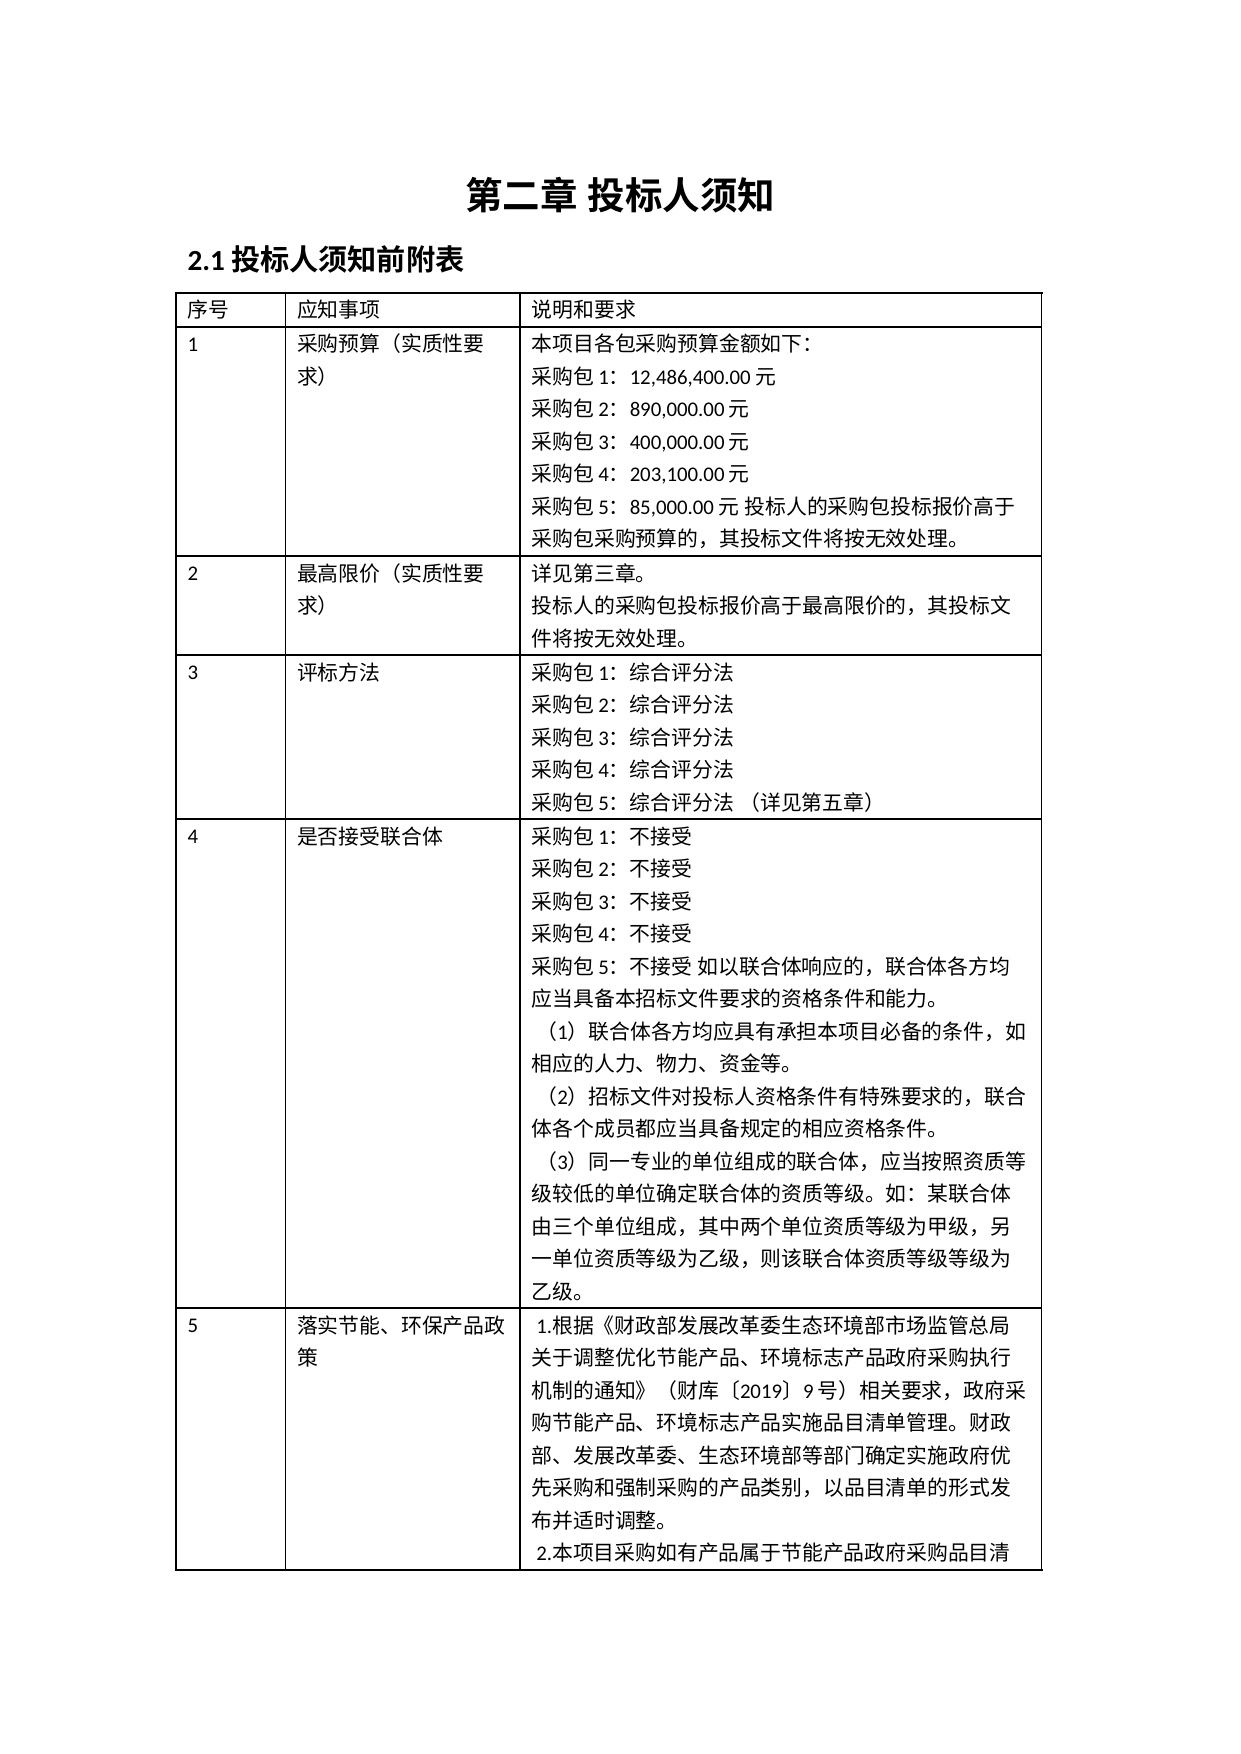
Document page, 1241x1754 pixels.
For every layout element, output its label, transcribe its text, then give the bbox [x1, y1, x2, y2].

table_cell 2 [177, 557, 285, 654]
table_cell 4 [177, 820, 285, 1307]
table_header 序号 [177, 294, 285, 326]
table_cell 是否接受联合体 [286, 820, 519, 1307]
table_cell 详见第三章。 投标人的采购包投标报价高于最高限价的，其投标文件将按无效处理。 [521, 557, 1041, 654]
text 2.1投标人须知前附表 [187, 227, 1053, 292]
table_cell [521, 1309, 1041, 1569]
table_cell 采购包1：综合评分法 采购包2：综合评分法 采购包3：综合评分法 采购包4：综合评分法 采购包5：综合评分法 （详见第五章） [521, 656, 1041, 818]
table_header 说明和要求 [521, 294, 1041, 326]
table_cell 落实节能、环保产品政策 [286, 1309, 519, 1569]
table_header 应知事项 [286, 294, 519, 326]
table_cell 1 [177, 328, 285, 555]
table_cell 本项目各包采购预算金额如下： 采购包1：12,486,400.00元 采购包2：890,000.00元 采购包3：400,000.00元 采购包4：203,100.00元 采购包5：85,000.00元 投标人的采购包投标报价高于采购包采购预算的，其投标文件将按无效处理。 [521, 328, 1041, 555]
table_cell 最高限价（实质性要求） [286, 557, 519, 654]
table_cell 采购预算（实质性要求） [286, 328, 519, 555]
table_cell 评标方法 [286, 656, 519, 818]
table_cell 采购包1：不接受 采购包2：不接受 采购包3：不接受 采购包4：不接受 采购包5：不接受 如以联合体响应的，联合体各方均应当具备本招标文件要求的资格条件和能力。 （1）联合体各方均应具有承担本项目必备的条件，如相应的人力、物力、资金等。 （2）招标文件对投标人资格条件有特殊要求的，联合体各个成员都应当具备规定的相应资格条件。 （3）同一专业的单位组成的联合体，应当按照资质等级较低的单位确定联合体的资质等级。如：某联合体由三个单位组成，其中两个单位资质等级为甲级，另一单位资质等级为乙级，则该联合体资质等级等级为乙级。 [521, 820, 1041, 1307]
text 第二章 投标人须知 [187, 162, 1053, 227]
table_cell 5 [177, 1309, 285, 1569]
table_cell 3 [177, 656, 285, 818]
